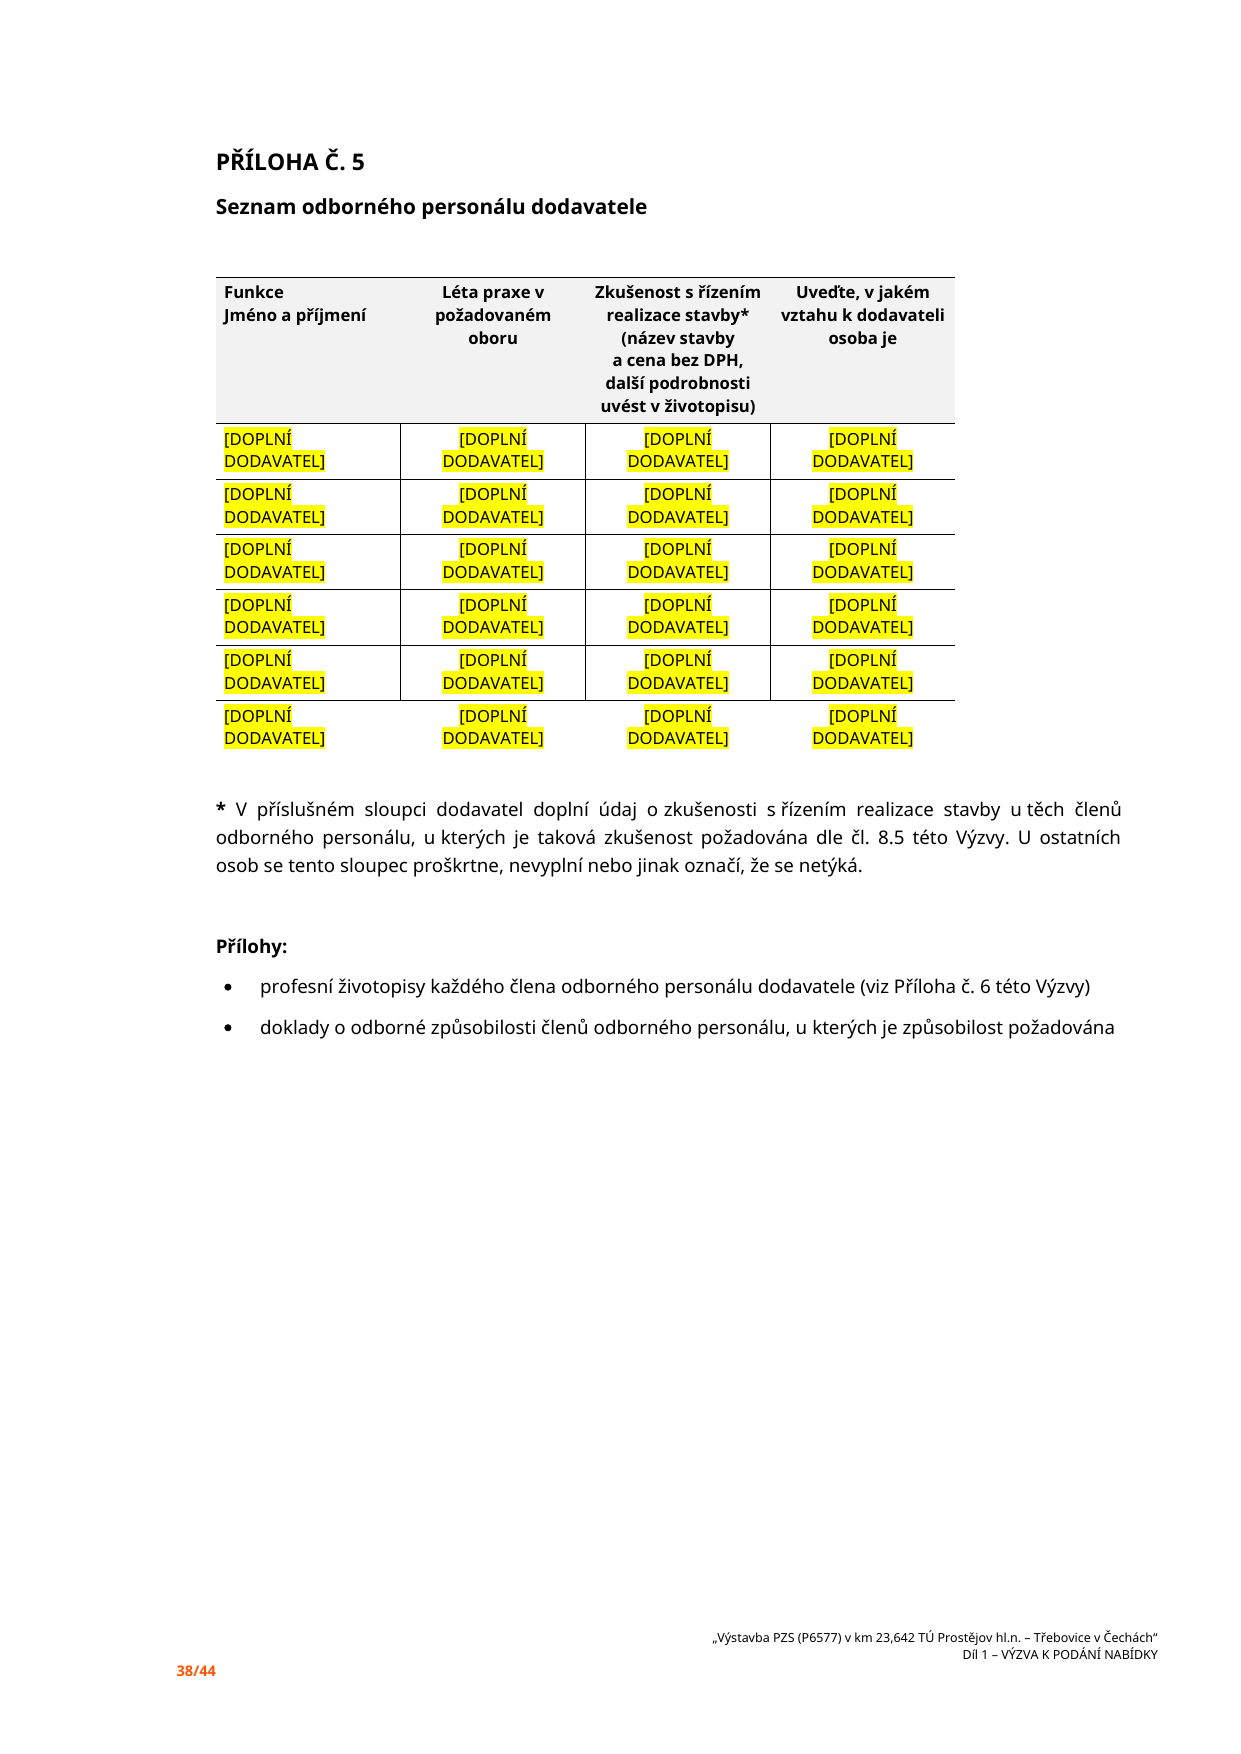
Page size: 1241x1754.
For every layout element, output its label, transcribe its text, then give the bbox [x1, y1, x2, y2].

table_cell [DOPLNÍ DODAVATEL] [216, 480, 400, 534]
text * V příslušném sloupci dodavatel doplní údaj o zkušenosti s řízením realizace stavby u těch členů odborného personálu, u kterých je taková zkušenost požadována dle čl. 8.5 této Výzvy. U ostatních osob se tento sloupec proškrtne, nevyplní nebo jinak označí, že se netýká. [216, 796, 1122, 878]
table_cell [DOPLNÍ DODAVATEL] [771, 424, 955, 478]
table_cell [DOPLNÍ DODAVATEL] [216, 646, 400, 700]
table_cell [DOPLNÍ DODAVATEL] [216, 424, 400, 478]
table_cell [DOPLNÍ DODAVATEL] [771, 535, 955, 589]
text Seznam odborného personálu dodavatele [216, 192, 1122, 221]
table_cell [DOPLNÍ DODAVATEL] [771, 480, 955, 534]
text doklady o odborné způsobilosti členů odborného personálu, u kterých je způsobilost požadována [224, 1014, 1122, 1040]
table_header Uveďte, v jakém vztahu k dodavateli osoba je [770, 278, 955, 423]
table_cell [DOPLNÍ DODAVATEL] [401, 590, 585, 645]
table_cell [DOPLNÍ DODAVATEL] [586, 535, 770, 589]
table_cell [DOPLNÍ DODAVATEL] [771, 590, 955, 645]
table_cell [DOPLNÍ DODAVATEL] [401, 480, 585, 534]
table_header Zkušenost s řízením realizace stavby* (název stavby a cena bez DPH, další podrobnosti uvést v životopisu) [585, 278, 770, 423]
table_cell [DOPLNÍ DODAVATEL] [216, 535, 400, 589]
table_cell [DOPLNÍ DODAVATEL] [401, 424, 585, 478]
table_cell [DOPLNÍ DODAVATEL] [770, 701, 955, 756]
table_cell [DOPLNÍ DODAVATEL] [585, 701, 770, 756]
table_cell [DOPLNÍ DODAVATEL] [401, 535, 585, 589]
table_cell [DOPLNÍ DODAVATEL] [586, 424, 770, 478]
table_header Léta praxe v požadovaném oboru [401, 278, 585, 423]
text Příloha č. 5 [216, 146, 1122, 177]
table_cell [DOPLNÍ DODAVATEL] [216, 590, 400, 645]
table_cell [DOPLNÍ DODAVATEL] [401, 701, 585, 756]
text profesní životopisy každého člena odborného personálu dodavatele (viz Příloha č. 6 této Výzvy) [224, 974, 1122, 999]
table_cell [DOPLNÍ DODAVATEL] [586, 646, 770, 700]
table_cell [DOPLNÍ DODAVATEL] [401, 646, 585, 700]
table_cell [DOPLNÍ DODAVATEL] [771, 646, 955, 700]
table_cell [DOPLNÍ DODAVATEL] [216, 701, 401, 756]
table_cell [DOPLNÍ DODAVATEL] [586, 590, 770, 645]
table_header Funkce Jméno a příjmení [216, 278, 401, 423]
table_cell [DOPLNÍ DODAVATEL] [586, 480, 770, 534]
text Přílohy: [216, 933, 1122, 959]
